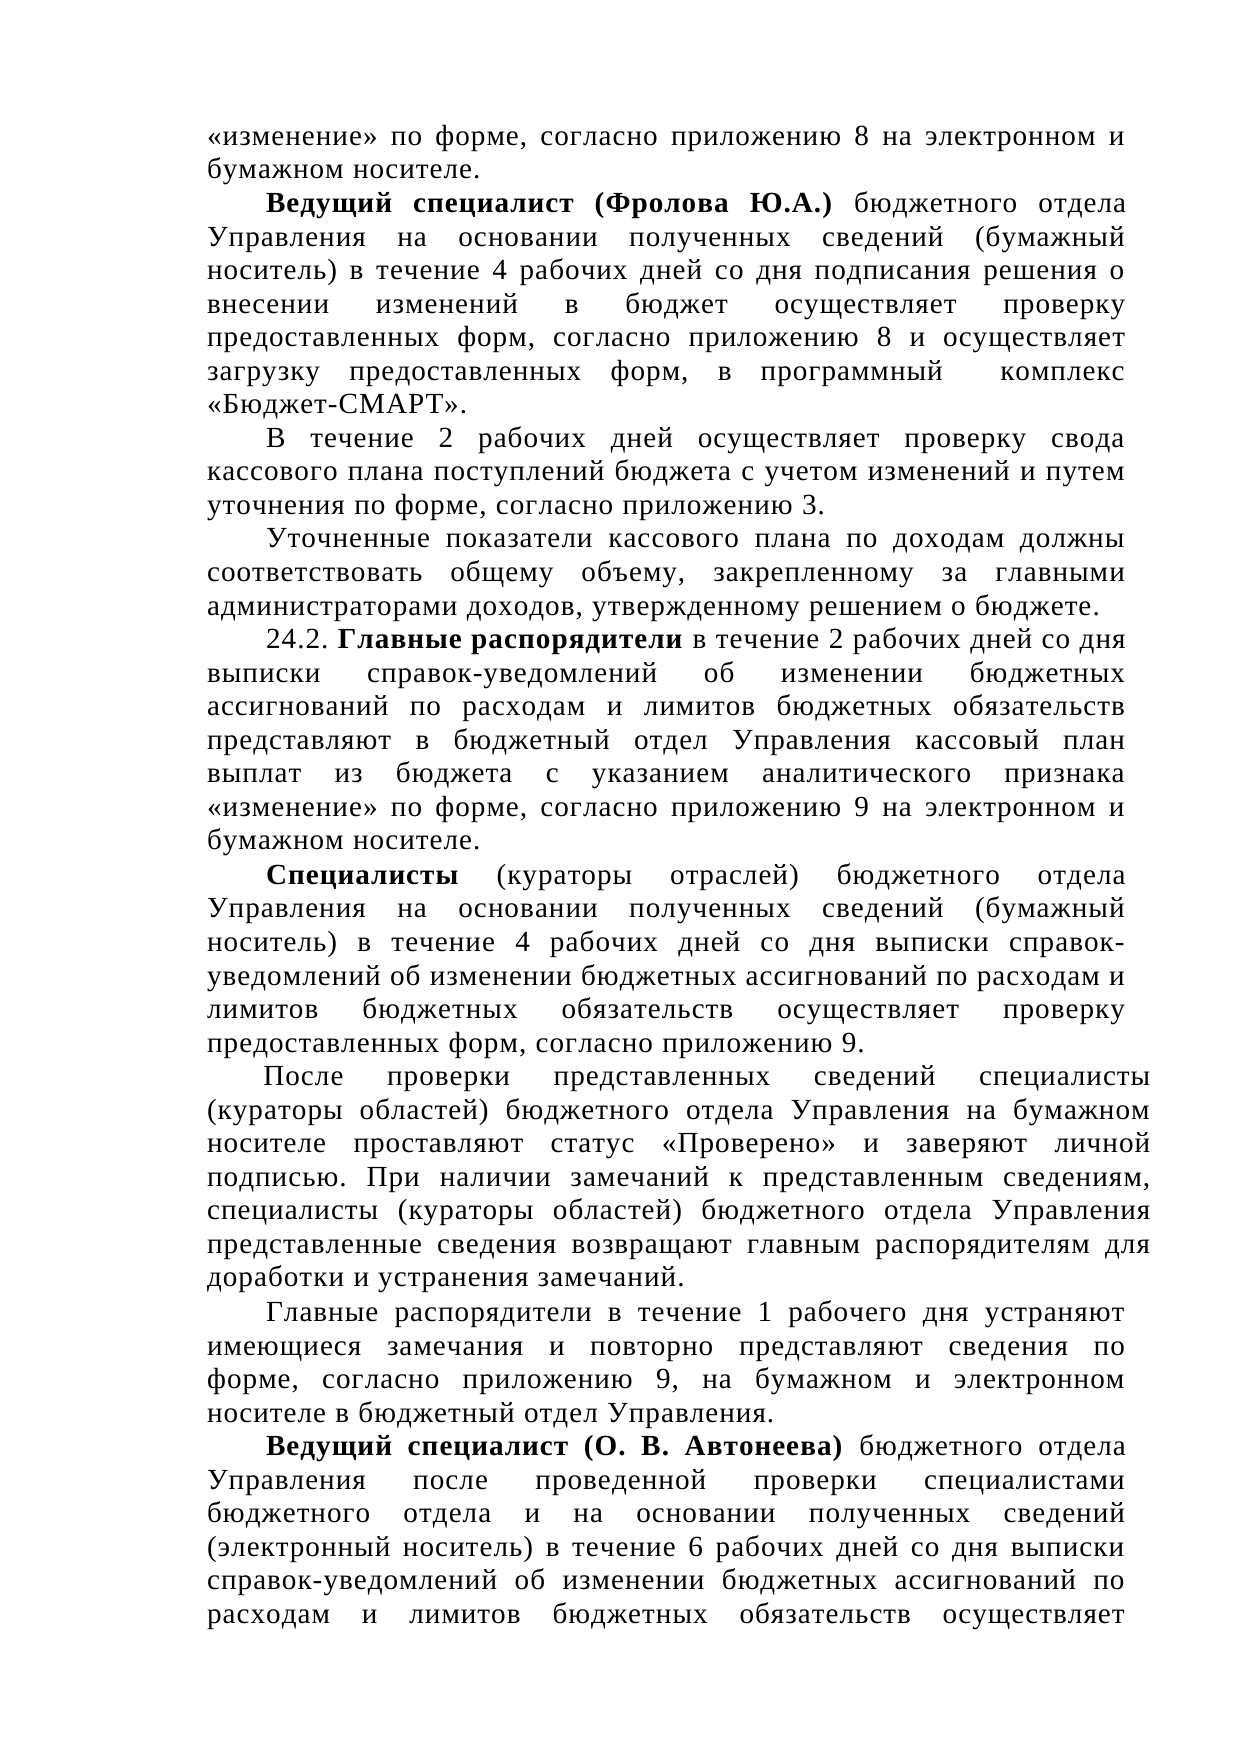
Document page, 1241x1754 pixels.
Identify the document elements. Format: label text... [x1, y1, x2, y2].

text После проверки представленных сведений специалисты (кураторы областей) бюджетного отдела Управления на бумажном носителе проставляют статус «Проверено» и заверяют личной подписью. При наличии замечаний к представленным сведениям, специалисты (кураторы областей) бюджетного отдела Управления представленные сведения возвращают главным распорядителям для доработки и устранения замечаний. [207, 1058, 1152, 1293]
text Специалисты (кураторы отраслей) бюджетного отдела Управления на основании полученных сведений (бумажный носитель) в течение 4 рабочих дней со дня выписки справок-уведомлений об изменении бюджетных ассигнований по расходам и лимитов бюджетных обязательств осуществляет проверку предоставленных форм, согласно приложению 9. [207, 857, 1126, 1058]
text Главные распорядители в течение 1 рабочего дня устраняют имеющиеся замечания и повторно представляют сведения по форме, согласно приложению 9, на бумажном и электронном носителе в бюджетный отдел Управления. [207, 1294, 1126, 1428]
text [207, 118, 1126, 185]
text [207, 1428, 1126, 1629]
text 24.2. Главные распорядители в течение 2 рабочих дней со дня выписки справок-уведомлений об изменении бюджетных ассигнований по расходам и лимитов бюджетных обязательств представляют в бюджетный отдел Управления кассовый план выплат из бюджета с указанием аналитического признака «изменение» по форме, согласно приложению 9 на электронном и бумажном носителе. [207, 621, 1126, 856]
text В течение 2 рабочих дней осуществляет проверку свода кассового плана поступлений бюджета с учетом изменений и путем уточнения по форме, согласно приложению 3. [207, 420, 1126, 521]
text Уточненные показатели кассового плана по доходам должны соответствовать общему объему, закрепленному за главными администраторами доходов, утвержденному решением о бюджете. [207, 521, 1126, 621]
text Ведущий специалист (Фролова Ю.А.) бюджетного отдела Управления на основании полученных сведений (бумажный носитель) в течение 4 рабочих дней со дня подписания решения о внесении изменений в бюджет осуществляет проверку предоставленных форм, согласно приложению 8 и осуществляет загрузку предоставленных форм, в программный комплекс «Бюджет-СМАРТ». [207, 185, 1126, 420]
